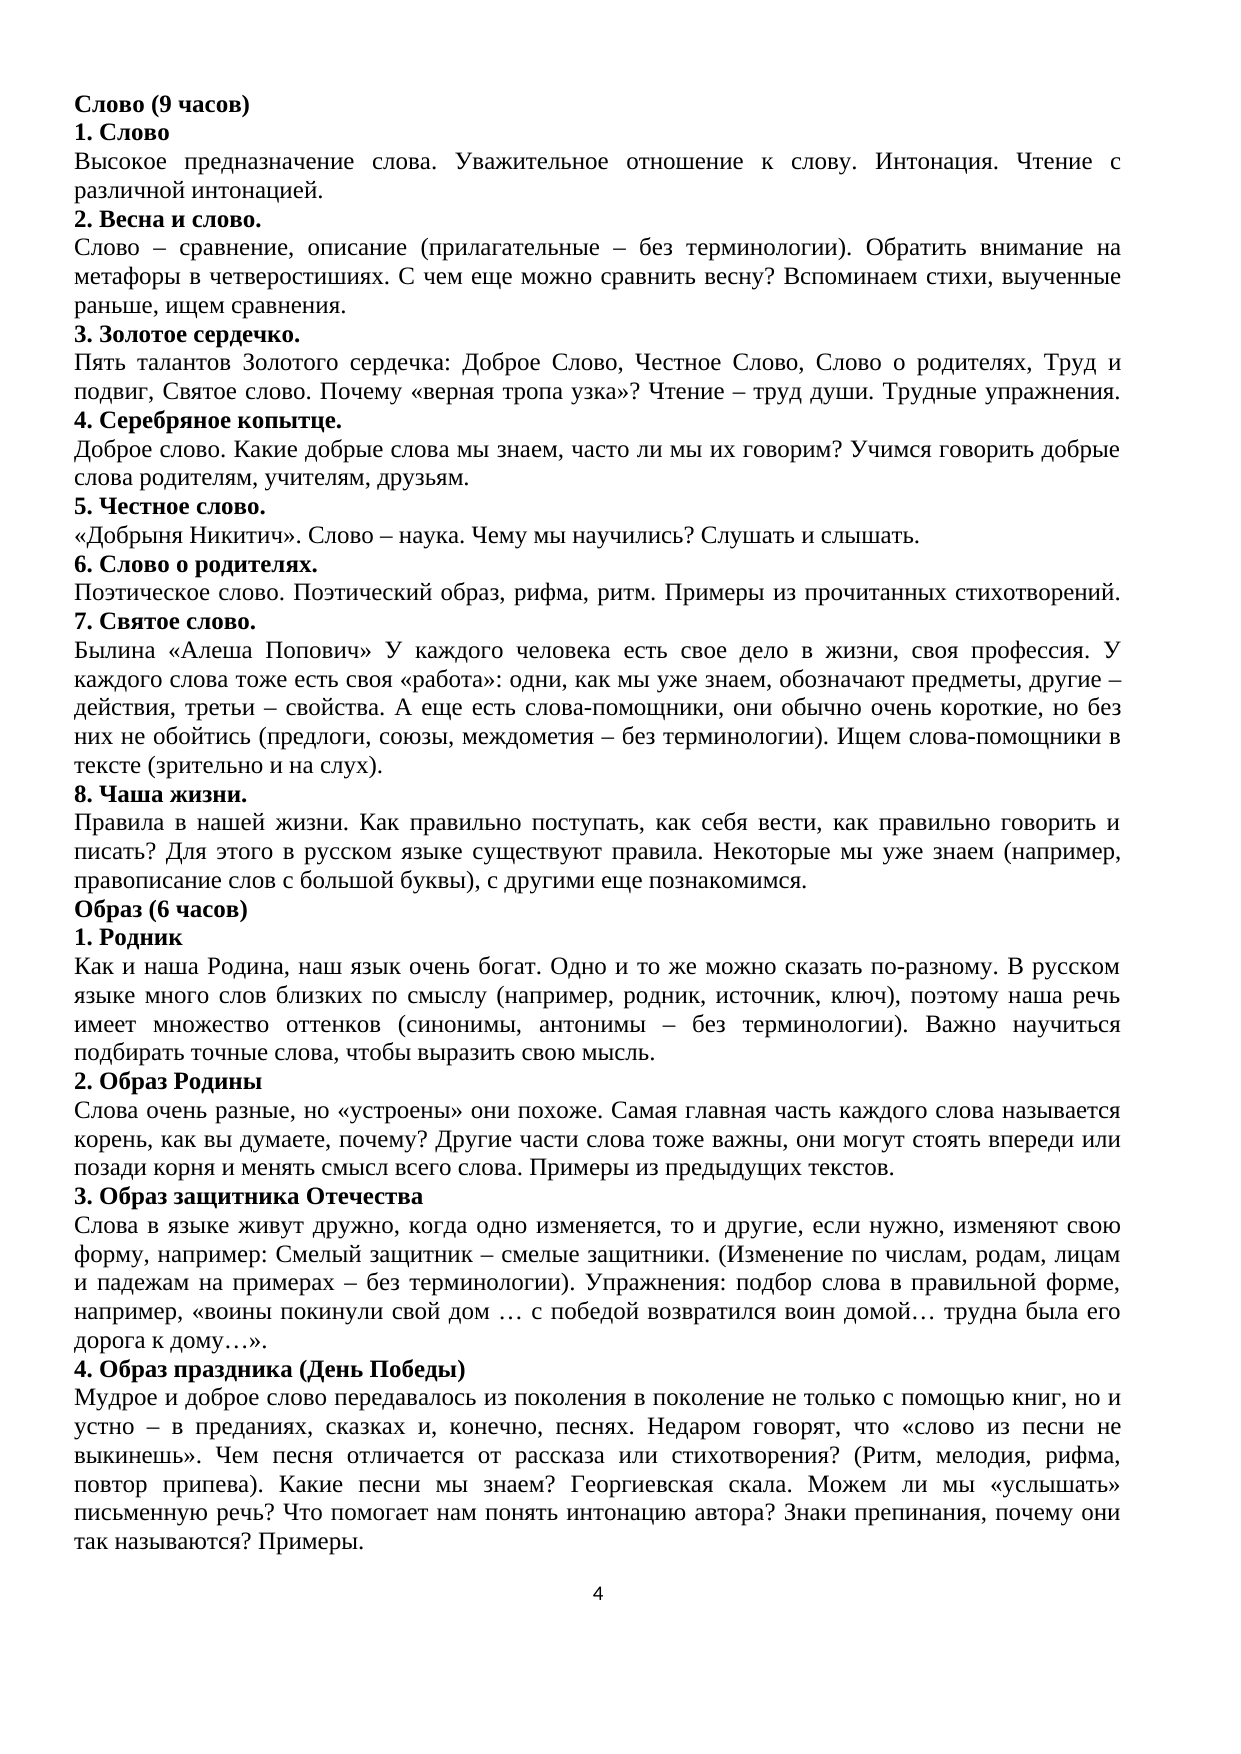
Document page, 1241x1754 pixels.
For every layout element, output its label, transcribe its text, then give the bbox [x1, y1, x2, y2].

text Слово (9 часов) [74, 89, 1122, 117]
text Как и наша Родина, наш язык очень богат. Одно и то же можно сказать по-разному. В русском языке много слов близких по смыслу (например, родник, источник, ключ), поэтому наша речь имеет множество оттенков (синонимы, антонимы – без терминологии). Важно научиться подбирать точные слова, чтобы выразить свою мысль. [74, 951, 1122, 1066]
text 2. Образ Родины [74, 1066, 1122, 1095]
text 3. Образ защитника Отечества [74, 1181, 1122, 1210]
text Поэтическое слово. Поэтический образ, рифма, ритм. Примеры из прочитанных стихотворений. 7. Святое слово. [74, 577, 1122, 635]
text 4. Образ праздника (День Победы) [74, 1354, 1122, 1382]
text 2. Весна и слово. [74, 204, 1122, 232]
text Высокое предназначение слова. Уважительное отношение к слову. Интонация. Чтение с различной интонацией. [74, 146, 1122, 204]
text 5. Честное слово. [74, 491, 1122, 520]
text «Добрыня Никитич». Слово – наука. Чему мы научились? Слушать и слышать. [74, 520, 1122, 549]
text Слова в языке живут дружно, когда одно изменяется, то и другие, если нужно, изменяют свою форму, например: Смелый защитник – смелые защитники. (Изменение по числам, родам, лицам и падежам на примерах – без терминологии). Упражнения: подбор слова в правильной форме, например, «воины покинули свой дом … с победой возвратился воин домой… трудна была его дорога к дому…». [74, 1210, 1122, 1354]
text Мудрое и доброе слово передавалось из поколения в поколение не только с помощью книг, но и устно – в преданиях, сказках и, конечно, песнях. Недаром говорят, что «слово из песни не выкинешь». Чем песня отличается от рассказа или стихотворения? (Ритм, мелодия, рифма, повтор припева). Какие песни мы знаем? Георгиевская скала. Можем ли мы «услышать» письменную речь? Что помогает нам понять интонацию автора? Знаки препинания, почему они так называются? Примеры. [74, 1382, 1122, 1555]
text Доброе слово. Какие добрые слова мы знаем, часто ли мы их говорим? Учимся говорить добрые слова родителям, учителям, друзьям. [74, 434, 1122, 491]
text 3. Золотое сердечко. [74, 319, 1122, 347]
text 1. Слово [74, 117, 1122, 146]
text 1. Родник [74, 922, 1122, 951]
text Образ (6 часов) [74, 894, 1122, 922]
text Пять талантов Золотого сердечка: Доброе Слово, Честное Слово, Слово о родителях, Труд и подвиг, Святое слово. Почему «верная тропа узка»? Чтение – труд души. Трудные упражнения. 4. Серебряное копытце. [74, 347, 1122, 434]
text 8. Чаша жизни. [74, 779, 1122, 807]
text Слово – сравнение, описание (прилагательные – без терминологии). Обратить внимание на метафоры в четверостишиях. С чем еще можно сравнить весну? Вспоминаем стихи, выученные раньше, ищем сравнения. [74, 232, 1122, 319]
text 6. Слово о родителях. [74, 549, 1122, 577]
text Былина «Алеша Попович» У каждого человека есть свое дело в жизни, своя профессия. У каждого слова тоже есть своя «работа»: одни, как мы уже знаем, обозначают предметы, другие – действия, третьи – свойства. А еще есть слова-помощники, они обычно очень короткие, но без них не обойтись (предлоги, союзы, междометия – без терминологии). Ищем слова-помощники в тексте (зрительно и на слух). [74, 635, 1122, 779]
text Слова очень разные, но «устроены» они похоже. Самая главная часть каждого слова называется корень, как вы думаете, почему? Другие части слова тоже важны, они могут стоять впереди или позади корня и менять смысл всего слова. Примеры из предыдущих текстов. [74, 1095, 1122, 1181]
text Правила в нашей жизни. Как правильно поступать, как себя вести, как правильно говорить и писать? Для этого в русском языке существуют правила. Некоторые мы уже знаем (например, правописание слов с большой буквы), с другими еще познакомимся. [74, 807, 1122, 894]
